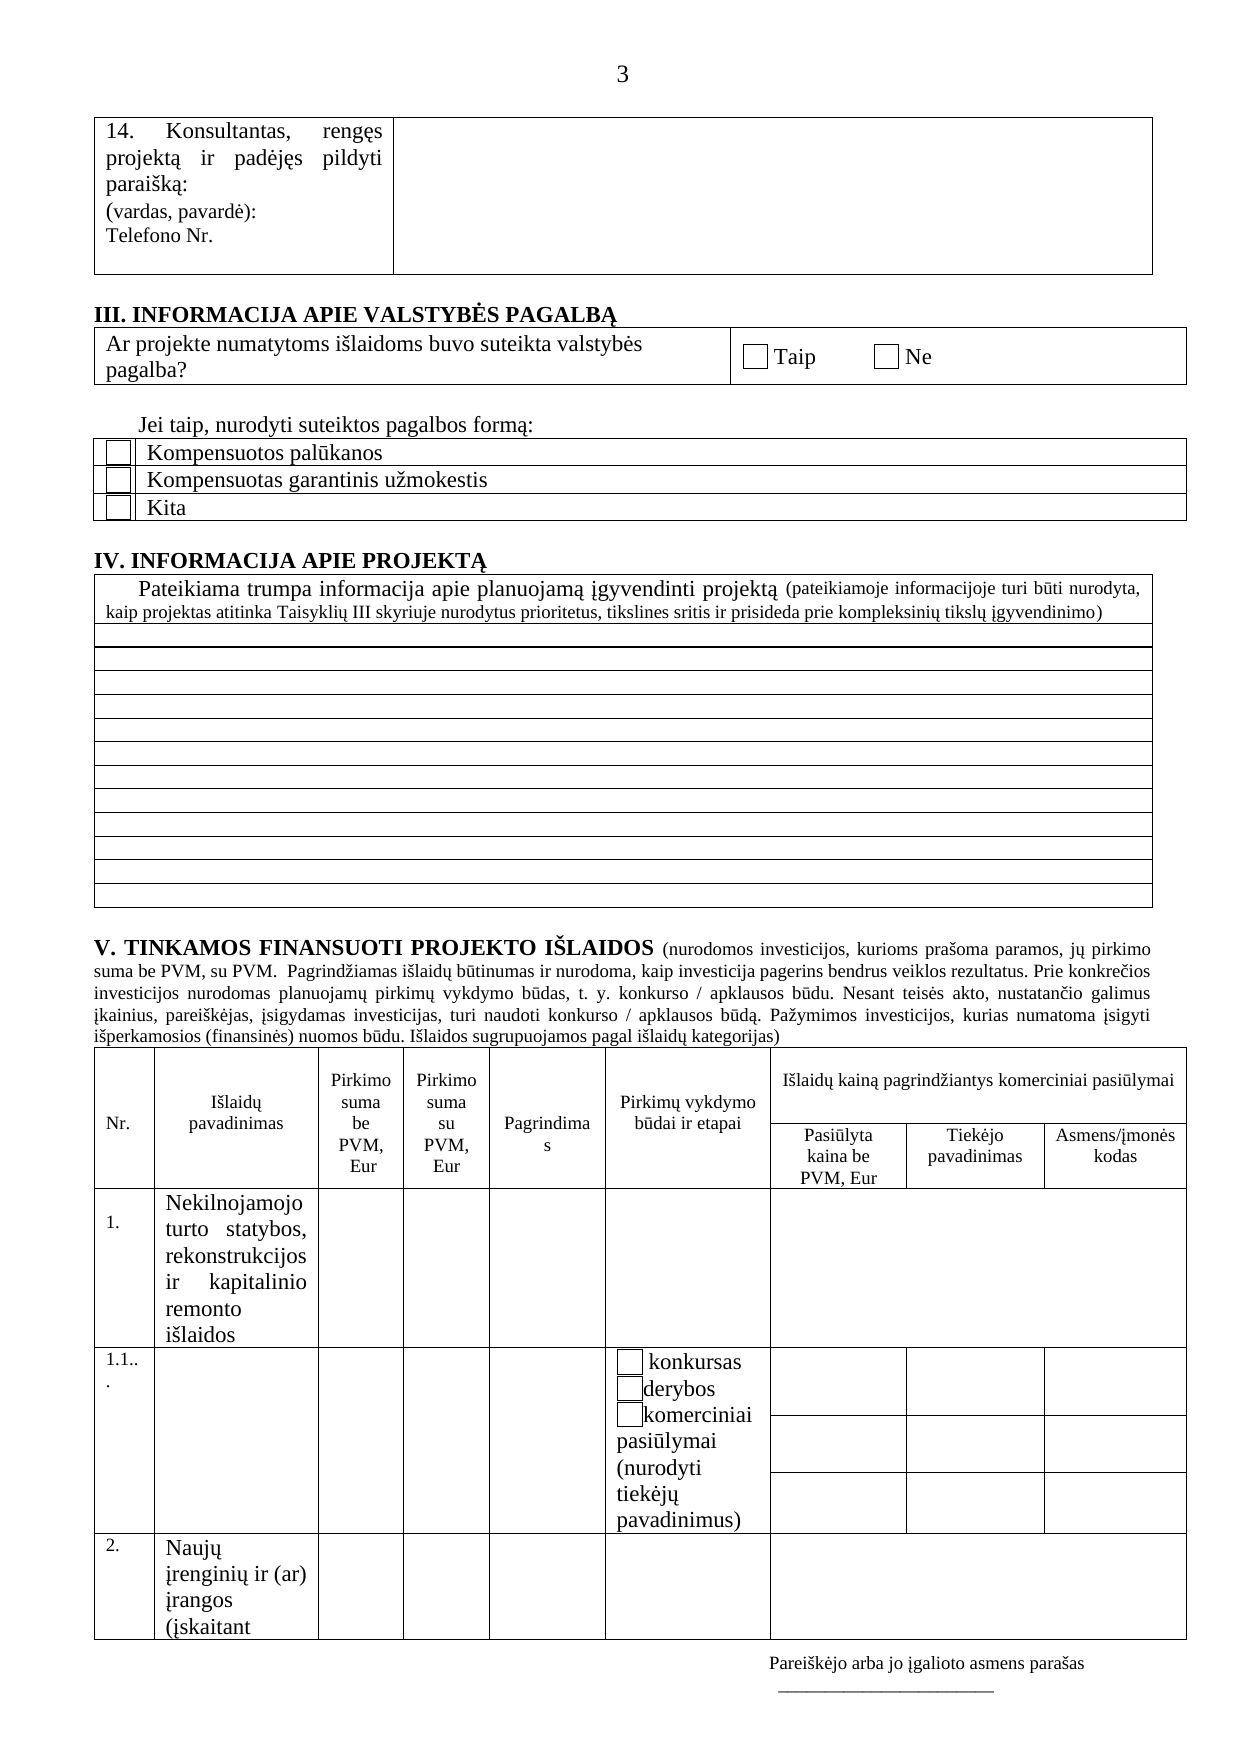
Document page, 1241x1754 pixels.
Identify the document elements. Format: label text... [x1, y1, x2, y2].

table_cell Pasiūlyta kaina be PVM, Eur [771, 1124, 906, 1188]
table_cell [771, 1189, 1186, 1347]
table_cell 1.1... [95, 1348, 154, 1533]
text III. INFORMACIJA APIE VALSTYBĖS PAGALBĄ [94, 301, 1152, 327]
table_header Pirkimo suma be PVM, Eur [319, 1048, 403, 1188]
table_header Ar projekte numatytoms išlaidoms buvo suteikta valstybės pagalba? [95, 328, 730, 384]
table_cell [1045, 1416, 1186, 1472]
table_cell Asmens/įmonės kodas [1045, 1124, 1186, 1188]
table_cell [95, 648, 1152, 670]
text Jei taip, nurodyti suteiktos pagalbos formą: [138, 412, 1152, 438]
table_cell [319, 1348, 403, 1533]
table_cell [95, 813, 1152, 836]
table_cell [771, 1473, 906, 1533]
table_header Pirkimo suma su PVM, Eur [404, 1048, 489, 1188]
table_cell [95, 837, 1152, 859]
table_cell Tiekėjo pavadinimas [907, 1124, 1044, 1188]
table_cell [1045, 1348, 1186, 1415]
table_cell 2. [95, 1534, 154, 1639]
table_header [94, 439, 135, 465]
table_cell [771, 1416, 906, 1472]
table_header Taip Ne [731, 328, 1186, 384]
table_cell [155, 1348, 318, 1533]
table_header Pateikiama trumpa informacija apie planuojamą įgyvendinti projektą (pateikiamoje informacijoje turi būti nurodyta, kaip projektas atitinka Taisyklių III skyriuje nurodytus prioritetus, tikslines sritis ir prisideda prie kompleksinių tikslų įgyvendinimo) [95, 575, 1152, 623]
table_header Nr. [95, 1048, 154, 1188]
table_header Išlaidų pavadinimas [155, 1048, 318, 1188]
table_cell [155, 1534, 318, 1639]
table_cell Kita [136, 494, 1186, 520]
table_cell [95, 695, 1152, 717]
table_cell [319, 1534, 403, 1639]
table_header Pirkimų vykdymo būdai ir etapai [606, 1048, 770, 1188]
table_cell [404, 1534, 489, 1639]
table_cell [606, 1189, 770, 1347]
table_cell [94, 494, 135, 520]
table_cell [94, 466, 135, 493]
table_cell [606, 1534, 770, 1639]
table_cell [907, 1416, 1044, 1472]
table_cell [95, 860, 1152, 883]
table_cell [95, 624, 1152, 646]
table_cell [319, 1189, 403, 1347]
table_cell [490, 1189, 605, 1347]
text IV. INFORMACIJA APIE PROJEKTĄ [94, 547, 1152, 574]
table_cell [771, 1348, 906, 1415]
text V. TINKAMOS FINANSUOTI PROJEKTO IŠLAIDOS (nurodomos investicijos, kurioms prašoma paramos, jų pirkimo suma be PVM, su PVM. Pagrindžiamas išlaidų būtinumas ir nurodoma, kaip investicija pagerins bendrus veiklos rezultatus. Prie konkrečios investicijos nurodomas planuojamų pirkimų vykdymo būdas, t. y. konkurso / apklausos būdu. Nesant teisės akto, nustatančio galimus įkainius, pareiškėjas, įsigydamas investicijas, turi naudoti konkurso / apklausos būdą. Pažymimos investicijos, kurias numatoma įsigyti išperkamosios (finansinės) nuomos būdu. Išlaidos sugrupuojamos pagal išlaidų kategorijas) [94, 934, 1152, 1047]
table_cell Nekilnojamojo turto statybos, rekonstrukcijos ir kapitalinio remonto išlaidos [155, 1189, 318, 1347]
table_cell Kompensuotas garantinis užmokestis [136, 466, 1186, 493]
table_cell [95, 884, 1152, 907]
table_cell [490, 1348, 605, 1533]
table_header Kompensuotos palūkanos [136, 439, 1186, 465]
table_cell 1. [95, 1189, 154, 1347]
table_cell konkursas derybos komerciniai pasiūlymai (nurodyti tiekėjų pavadinimus) [606, 1348, 770, 1533]
table_cell [95, 671, 1152, 694]
table_cell [907, 1348, 1044, 1415]
table_cell [1045, 1473, 1186, 1533]
table_cell [95, 719, 1152, 741]
table_cell [95, 766, 1152, 788]
table_cell [95, 742, 1152, 765]
table_cell [490, 1534, 605, 1639]
table_cell [95, 789, 1152, 812]
table_cell [404, 1189, 489, 1347]
table_cell [394, 118, 1152, 273]
table_cell [404, 1348, 489, 1533]
table_header Pagrindimas [490, 1048, 605, 1188]
table_cell [907, 1473, 1044, 1533]
table_cell 14. Konsultantas, rengęs projektą ir padėjęs pildyti paraišką: (vardas, pavardė): Telefono Nr. [95, 118, 393, 273]
table_header Išlaidų kainą pagrindžiantys komerciniai pasiūlymai [771, 1048, 1186, 1122]
table_cell [771, 1534, 1186, 1639]
